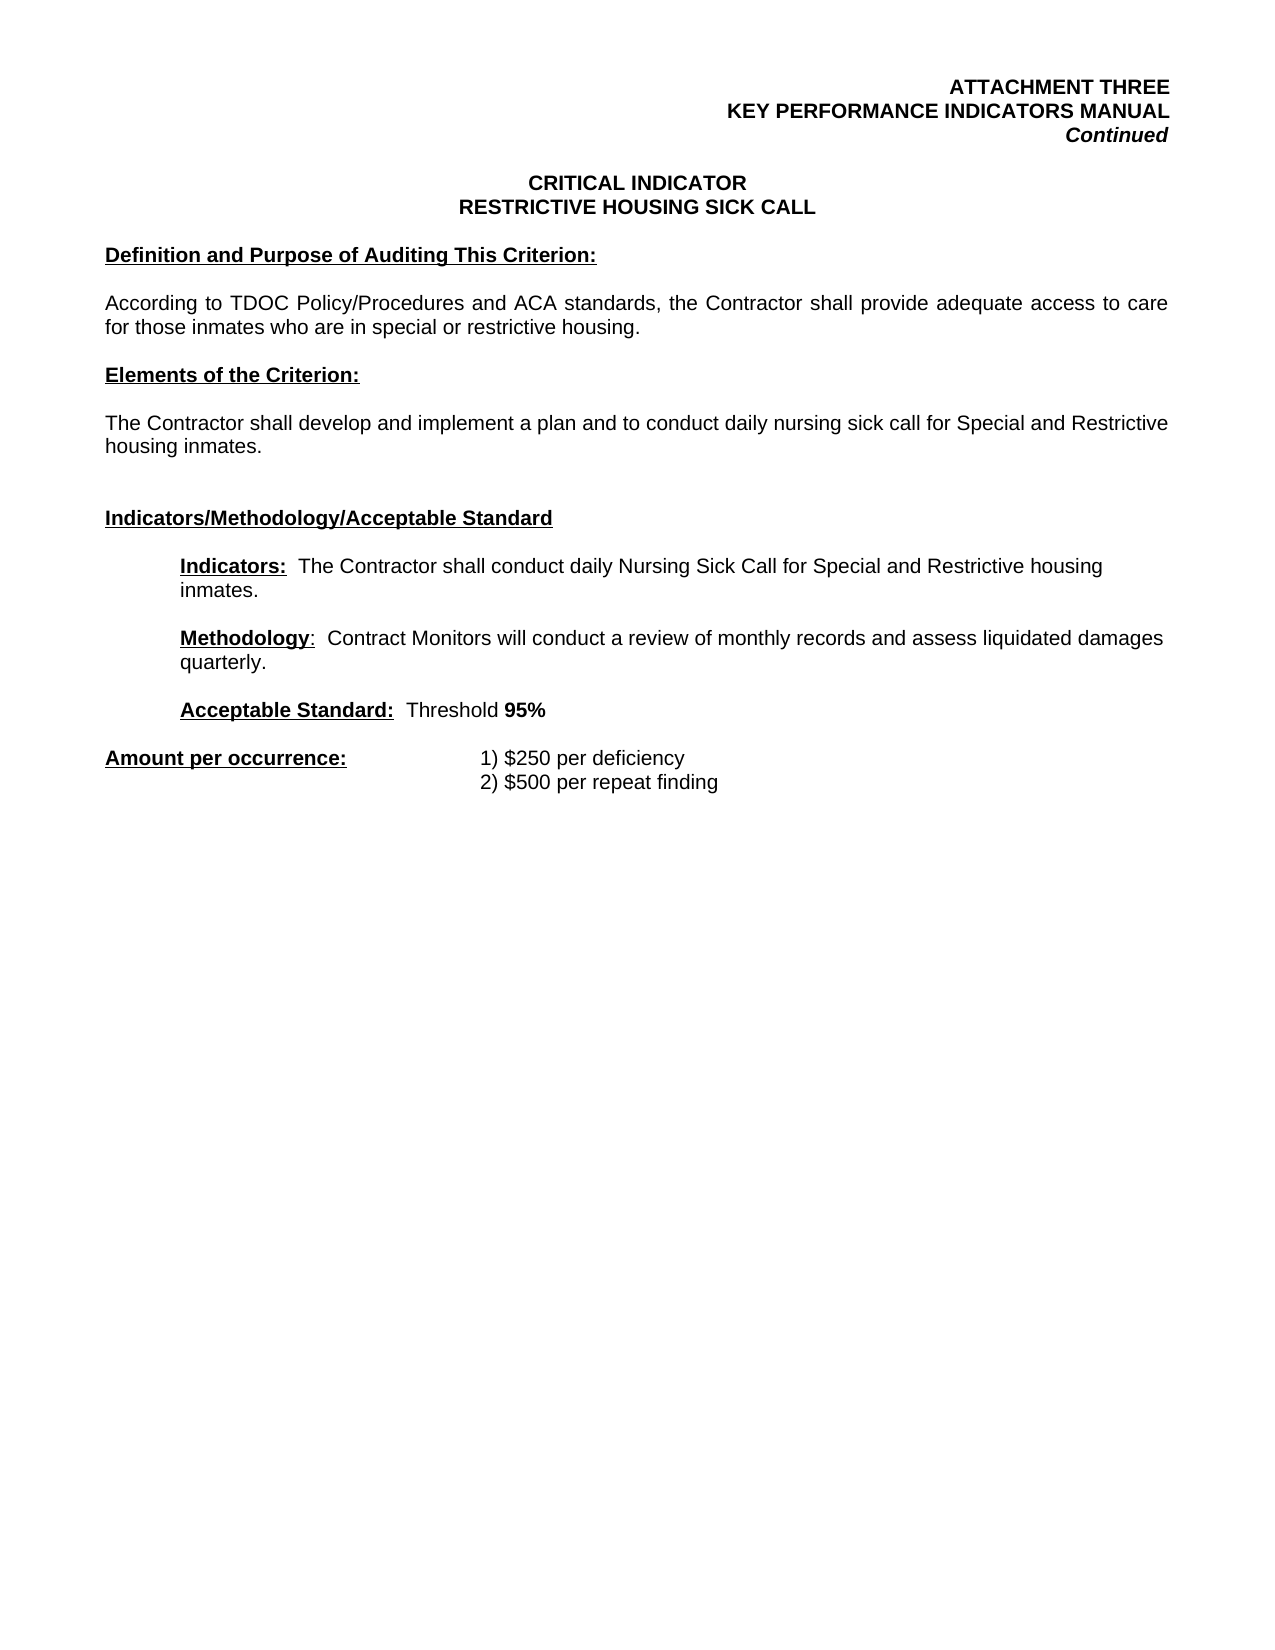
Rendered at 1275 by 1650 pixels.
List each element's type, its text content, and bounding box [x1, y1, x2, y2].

text KEY PERFORMANCE INDICATORS MANUAL [105, 99, 1170, 123]
text The Contractor shall develop and implement a plan and to conduct daily nursing sick call for Special and Restrictive housing inmates. [105, 410, 1170, 458]
text Amount per occurrence: 1) $250 per deficiency [105, 746, 1170, 770]
text Acceptable Standard: Threshold 95% [105, 698, 1170, 722]
text According to TDOC Policy/Procedures and ACA standards, the Contractor shall provide adequate access to care for those inmates who are in special or restrictive housing. [105, 291, 1170, 338]
text ATTACHMENT THREE [105, 75, 1170, 99]
text Indicators/Methodology/Acceptable Standard [105, 506, 1170, 530]
text Indicators: The Contractor shall conduct daily Nursing Sick Call for Special and Restrictive housing inmates. [105, 554, 1170, 602]
text RESTRICTIVE HOUSING SICK CALL [105, 195, 1170, 219]
text CRITICAL INDICATOR [105, 171, 1170, 195]
text 2) $500 per repeat finding [480, 770, 1170, 794]
text Methodology: Contract Monitors will conduct a review of monthly records and assess liquidated damages quarterly. [105, 626, 1170, 674]
text Continued [105, 123, 1170, 147]
text Definition and Purpose of Auditing This Criterion: [105, 243, 1170, 267]
text Elements of the Criterion: [105, 362, 1170, 386]
